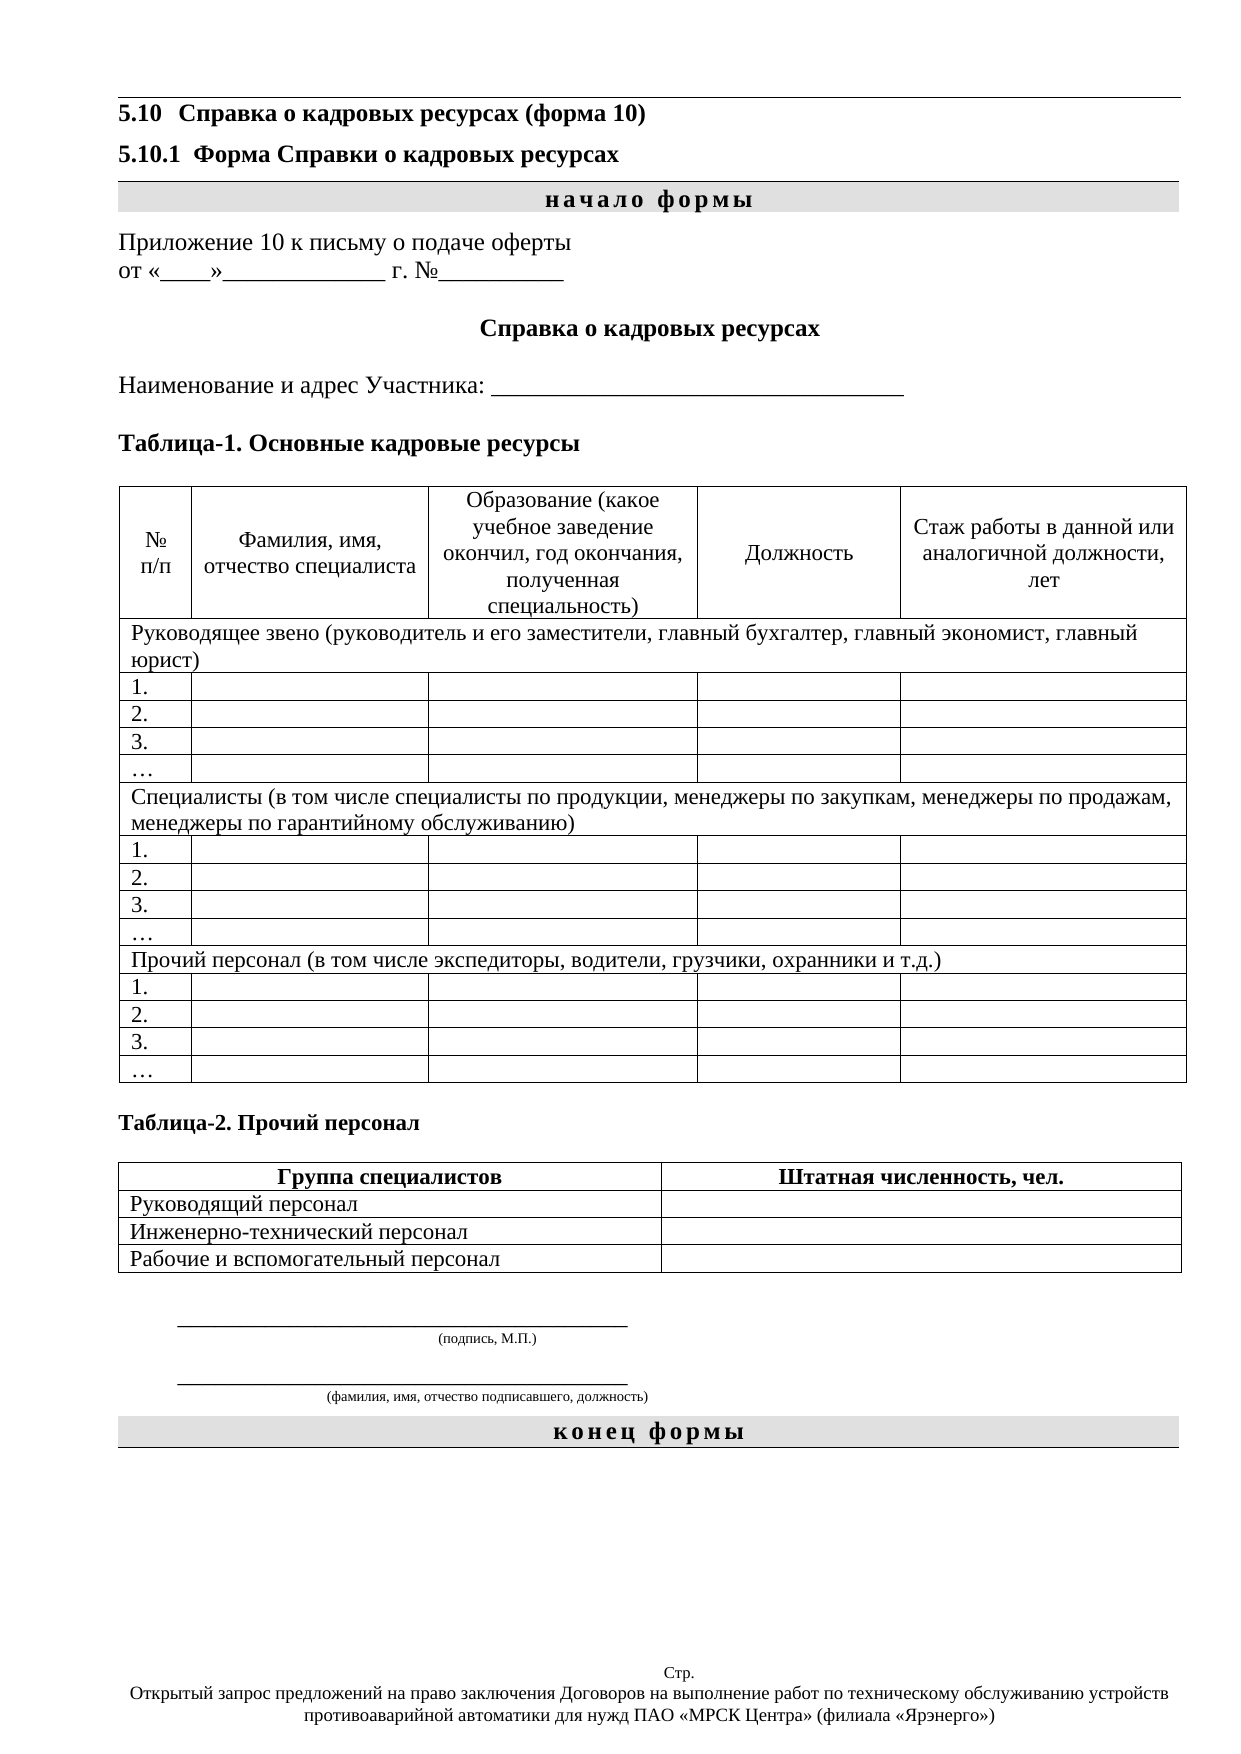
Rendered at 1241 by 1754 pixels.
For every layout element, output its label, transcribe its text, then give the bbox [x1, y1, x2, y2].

table_cell [192, 755, 428, 782]
table_cell [698, 1056, 900, 1082]
table_cell [120, 891, 191, 918]
subtitle Справка о кадровых ресурсах (форма 10) [118, 98, 1181, 127]
table_cell [429, 919, 697, 945]
table_cell Специалисты (в том числе специалисты по продукции, менеджеры по закупкам, менеджеры по продажам, менеджеры по гарантийному обслуживанию) [120, 783, 1186, 835]
table_header № п/п [120, 487, 191, 618]
table_cell [901, 836, 1186, 863]
table_cell [429, 673, 697, 699]
table_cell [192, 1056, 428, 1082]
table_cell [429, 755, 697, 782]
table_cell [120, 701, 191, 727]
table_header Группа специалистов [119, 1163, 661, 1189]
text Таблица-1. Основные кадровые ресурсы [118, 428, 1181, 457]
table_cell [901, 1028, 1186, 1054]
table_cell [120, 836, 191, 863]
table_cell [192, 891, 428, 918]
table_cell [192, 1001, 428, 1027]
table_cell [901, 673, 1186, 699]
table_cell Инженерно-технический персонал [119, 1218, 661, 1244]
table_cell [698, 891, 900, 918]
table_cell [698, 673, 900, 699]
table_cell [901, 1056, 1186, 1082]
table_cell [192, 701, 428, 727]
table_cell [429, 974, 697, 1000]
table_cell Прочий персонал (в том числе экспедиторы, водители, грузчики, охранники и т.д.) [120, 946, 1186, 972]
table_cell [662, 1245, 1181, 1272]
table_cell [698, 864, 900, 890]
table_cell [120, 673, 191, 699]
table_cell Рабочие и вспомогательный персонал [119, 1245, 661, 1272]
table_cell [698, 1001, 900, 1027]
table_cell [901, 701, 1186, 727]
table_cell Руководящий персонал [119, 1191, 661, 1217]
table_cell [698, 701, 900, 727]
table_header Фамилия, имя, отчество специалиста [192, 487, 428, 618]
table_cell [429, 1056, 697, 1082]
table_cell [698, 728, 900, 754]
table_header Должность [698, 487, 900, 618]
text Справка о кадровых ресурсах [118, 313, 1181, 342]
table_cell [698, 1028, 900, 1054]
table_cell [120, 1028, 191, 1054]
text Наименование и адрес Участника: _________________________________ [118, 371, 1181, 399]
table_cell [901, 891, 1186, 918]
text ____________________________________ [118, 1359, 1181, 1388]
table_cell [429, 864, 697, 890]
text (подпись, М.П.) [118, 1330, 797, 1359]
table_cell [192, 919, 428, 945]
table_cell Руководящее звено (руководитель и его заместители, главный бухгалтер, главный экономист, главный юрист) [120, 619, 1186, 672]
table_cell [192, 728, 428, 754]
table_cell [901, 919, 1186, 945]
table_cell … [120, 755, 191, 782]
table_cell [901, 1001, 1186, 1027]
text конец формы [118, 1416, 1179, 1447]
table_cell [901, 728, 1186, 754]
table_cell [192, 836, 428, 863]
table_cell … [120, 919, 191, 945]
table_cell [901, 864, 1186, 890]
table_cell [192, 864, 428, 890]
text ____________________________________ [118, 1301, 1181, 1330]
table_cell [192, 1028, 428, 1054]
table_cell [662, 1191, 1181, 1217]
table_cell [698, 919, 900, 945]
table_cell … [120, 1056, 191, 1082]
subtitle Форма Справки о кадровых ресурсах [118, 139, 1181, 168]
table_header Штатная численность, чел. [662, 1163, 1181, 1189]
text Таблица-2. Прочий персонал [118, 1109, 1181, 1136]
text Приложение 10 к письму о подаче оферты от «____»_____________ г. №__________ [118, 227, 1181, 284]
table_header Образование (какое учебное заведение окончил, год окончания, полученная специальность) [429, 487, 697, 618]
table_cell [429, 701, 697, 727]
table_cell [120, 974, 191, 1000]
table_cell [192, 974, 428, 1000]
table_cell [901, 755, 1186, 782]
table_cell [698, 836, 900, 863]
table_cell [120, 864, 191, 890]
table_cell [429, 891, 697, 918]
table_cell [429, 836, 697, 863]
table_cell [429, 1028, 697, 1054]
table_cell [120, 728, 191, 754]
text (фамилия, имя, отчество подписавшего, должность) [118, 1388, 797, 1416]
table_cell [120, 1001, 191, 1027]
table_cell [429, 728, 697, 754]
table_cell [698, 755, 900, 782]
table_cell [698, 974, 900, 1000]
table_cell [429, 1001, 697, 1027]
text начало формы [118, 182, 1179, 212]
table_cell [901, 974, 1186, 1000]
table_cell [192, 673, 428, 699]
table_cell [662, 1218, 1181, 1244]
table_header Стаж работы в данной или аналогичной должности, лет [901, 487, 1186, 618]
